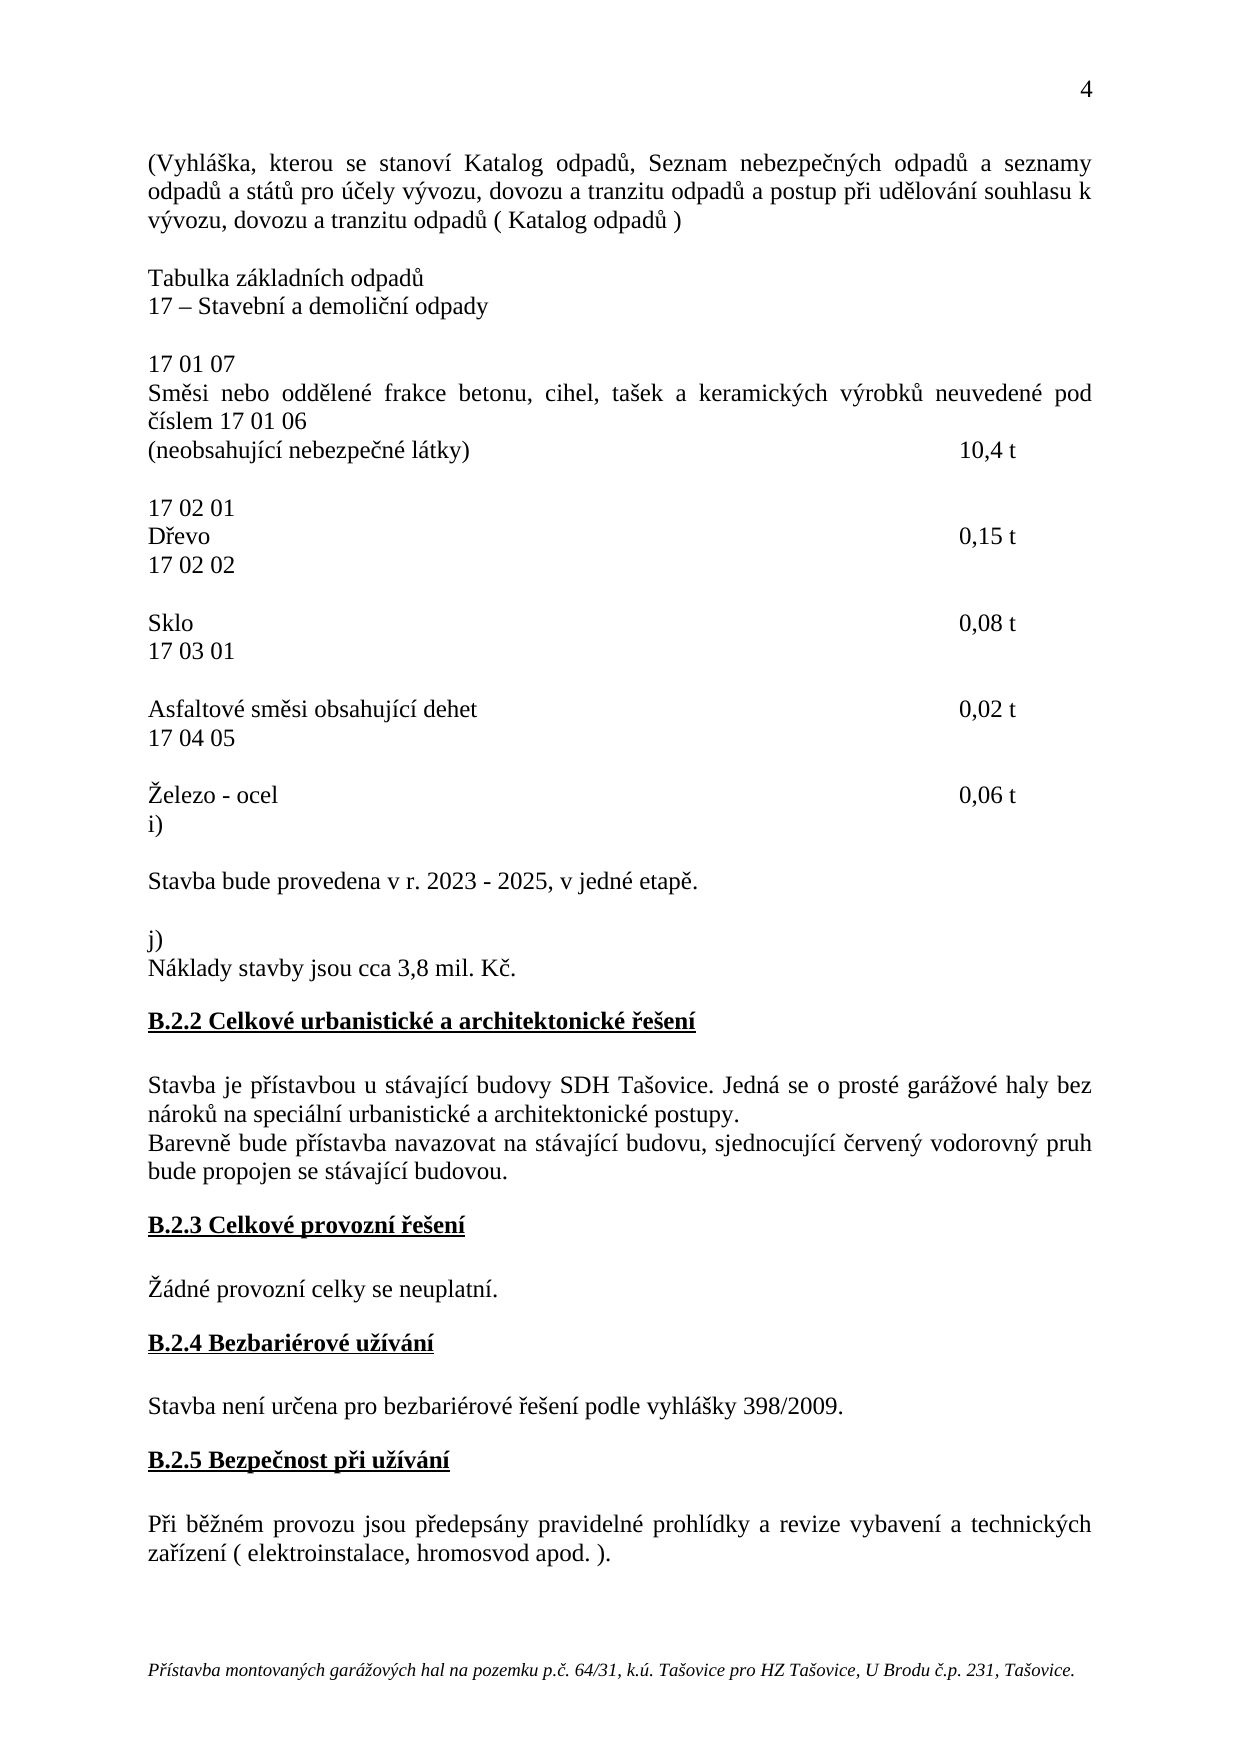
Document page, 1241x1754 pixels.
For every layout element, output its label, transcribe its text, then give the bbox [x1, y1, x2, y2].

text 17 02 02 [148, 550, 1093, 579]
text (Vyhláška, kterou se stanoví Katalog odpadů, Seznam nebezpečných odpadů a seznamy odpadů a států pro účely vývozu, dovozu a tranzitu odpadů a postup při udělování souhlasu k vývozu, dovozu a tranzitu odpadů ( Katalog odpadů ) [148, 148, 1093, 234]
text Směsi nebo oddělené frakce betonu, cihel, tašek a keramických výrobků neuvedené pod číslem 17 01 06 [148, 378, 1093, 435]
text 17 03 01 [148, 636, 1093, 665]
text Stavba bude provedena v r. 2023 - 2025, v jedné etapě. [148, 866, 1093, 895]
text Dřevo 0,15 t [148, 521, 1093, 550]
text Železo - ocel 0,06 t [148, 780, 1093, 809]
text Při běžném provozu jsou předepsány pravidelné prohlídky a revize vybavení a technických zařízení ( elektroinstalace, hromosvod apod. ). [148, 1509, 1093, 1566]
subtitle B.2.2 Celkové urbanistické a architektonické řešení [148, 1006, 1093, 1035]
text Asfaltové směsi obsahující dehet 0,02 t [148, 694, 1093, 723]
text 17 02 01 [148, 493, 1093, 521]
subtitle B.2.3 Celkové provozní řešení [148, 1210, 1093, 1239]
subtitle B.2.5 Bezpečnost při užívání [148, 1445, 1093, 1474]
text Žádné provozní celky se neuplatní. [148, 1274, 1093, 1303]
text (neobsahující nebezpečné látky) 10,4 t [148, 435, 1093, 464]
text 17 01 07 [148, 349, 1093, 378]
subtitle B.2.4 Bezbariérové užívání [148, 1328, 1093, 1356]
text Sklo 0,08 t [148, 608, 1093, 636]
text Tabulka základních odpadů [148, 263, 1093, 291]
text i) [148, 809, 1093, 838]
text Stavba je přístavbou u stávající budovy SDH Tašovice. Jedná se o prosté garážové haly bez nároků na speciální urbanistické a architektonické postupy. [148, 1070, 1093, 1128]
text j) [148, 924, 1093, 953]
text 17 04 05 [148, 723, 1093, 751]
text Barevně bude přístavba navazovat na stávající budovu, sjednocující červený vodorovný pruh bude propojen se stávající budovou. [148, 1128, 1093, 1185]
text Náklady stavby jsou cca 3,8 mil. Kč. [148, 953, 1093, 981]
text Stavba není určena pro bezbariérové řešení podle vyhlášky 398/2009. [148, 1391, 1093, 1420]
text 17 – Stavební a demoliční odpady [148, 291, 1093, 320]
